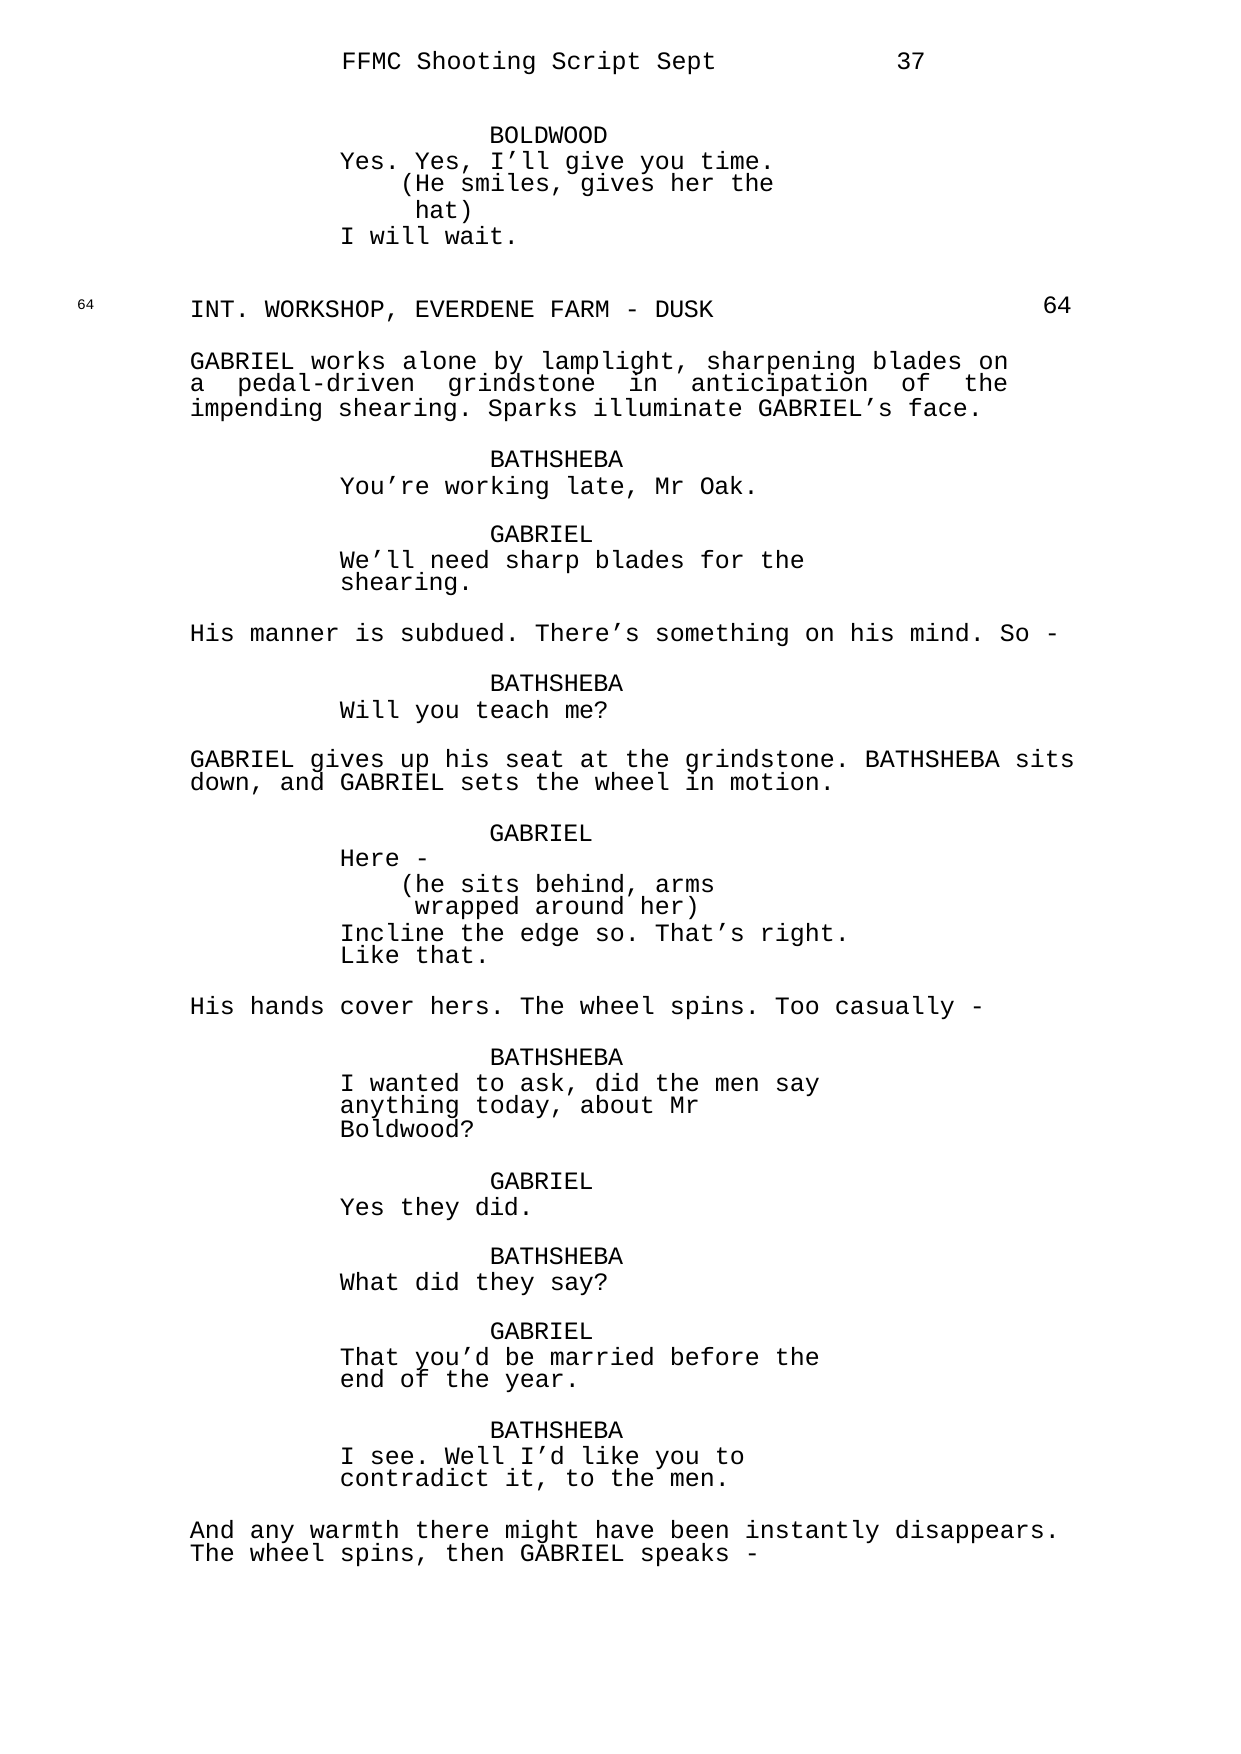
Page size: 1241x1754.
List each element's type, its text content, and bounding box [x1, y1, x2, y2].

text That you’d be married before the end of the year. [339, 1345, 822, 1395]
subtitle BATHSHEBA [489, 1243, 1107, 1269]
text We’ll need sharp blades for the shearing. [339, 549, 852, 598]
text I see. Well I’d like you to contradict it, to the men. [339, 1445, 852, 1494]
subtitle INT. WORKSHOP, EVERDENE FARM - DUSK 64 [77, 292, 1107, 325]
text hat) [414, 199, 1107, 223]
text I wanted to ask, did the men say anything today, about Mr Boldwood? [339, 1071, 837, 1145]
text His hands cover hers. The wheel spins. Too casually - [189, 994, 1107, 1022]
text GABRIEL works alone by lamplight, sharpening blades on a pedal-driven grindstone in anticipation of the impending shearing. Sparks illuminate GABRIEL’s face. [189, 349, 1008, 423]
text You’re working late, Mr Oak. [339, 473, 1107, 499]
subtitle GABRIEL [489, 521, 1107, 548]
subtitle BOLDWOOD [76, 122, 1021, 149]
text Here - [339, 847, 1107, 872]
text I will wait. [339, 223, 1107, 250]
text Incline the edge so. That’s right. Like that. [339, 922, 852, 971]
subtitle GABRIEL [61, 820, 1021, 847]
text Yes. Yes, I’ll give you time. (He smiles, gives her the [339, 149, 781, 199]
text And any warmth there might have been instantly disappears. The wheel spins, then GABRIEL speaks - [189, 1519, 1071, 1568]
text His manner is subdued. There’s something on his mind. So - [189, 621, 1107, 649]
subtitle GABRIEL [489, 1318, 1107, 1344]
subtitle BATHSHEBA [489, 446, 1107, 473]
text GABRIEL gives up his seat at the grindstone. BATHSHEBA sits down, and GABRIEL sets the wheel in motion. [189, 748, 1107, 797]
subtitle GABRIEL [489, 1168, 1107, 1194]
subtitle BATHSHEBA [489, 1044, 1107, 1071]
text Yes they did. [339, 1194, 1107, 1221]
text (he sits behind, arms wrapped around her) [400, 872, 781, 922]
subtitle BATHSHEBA [489, 671, 1107, 697]
subtitle BATHSHEBA [489, 1417, 1107, 1444]
text Will you teach me? [339, 697, 1107, 724]
text What did they say? [339, 1269, 1107, 1296]
